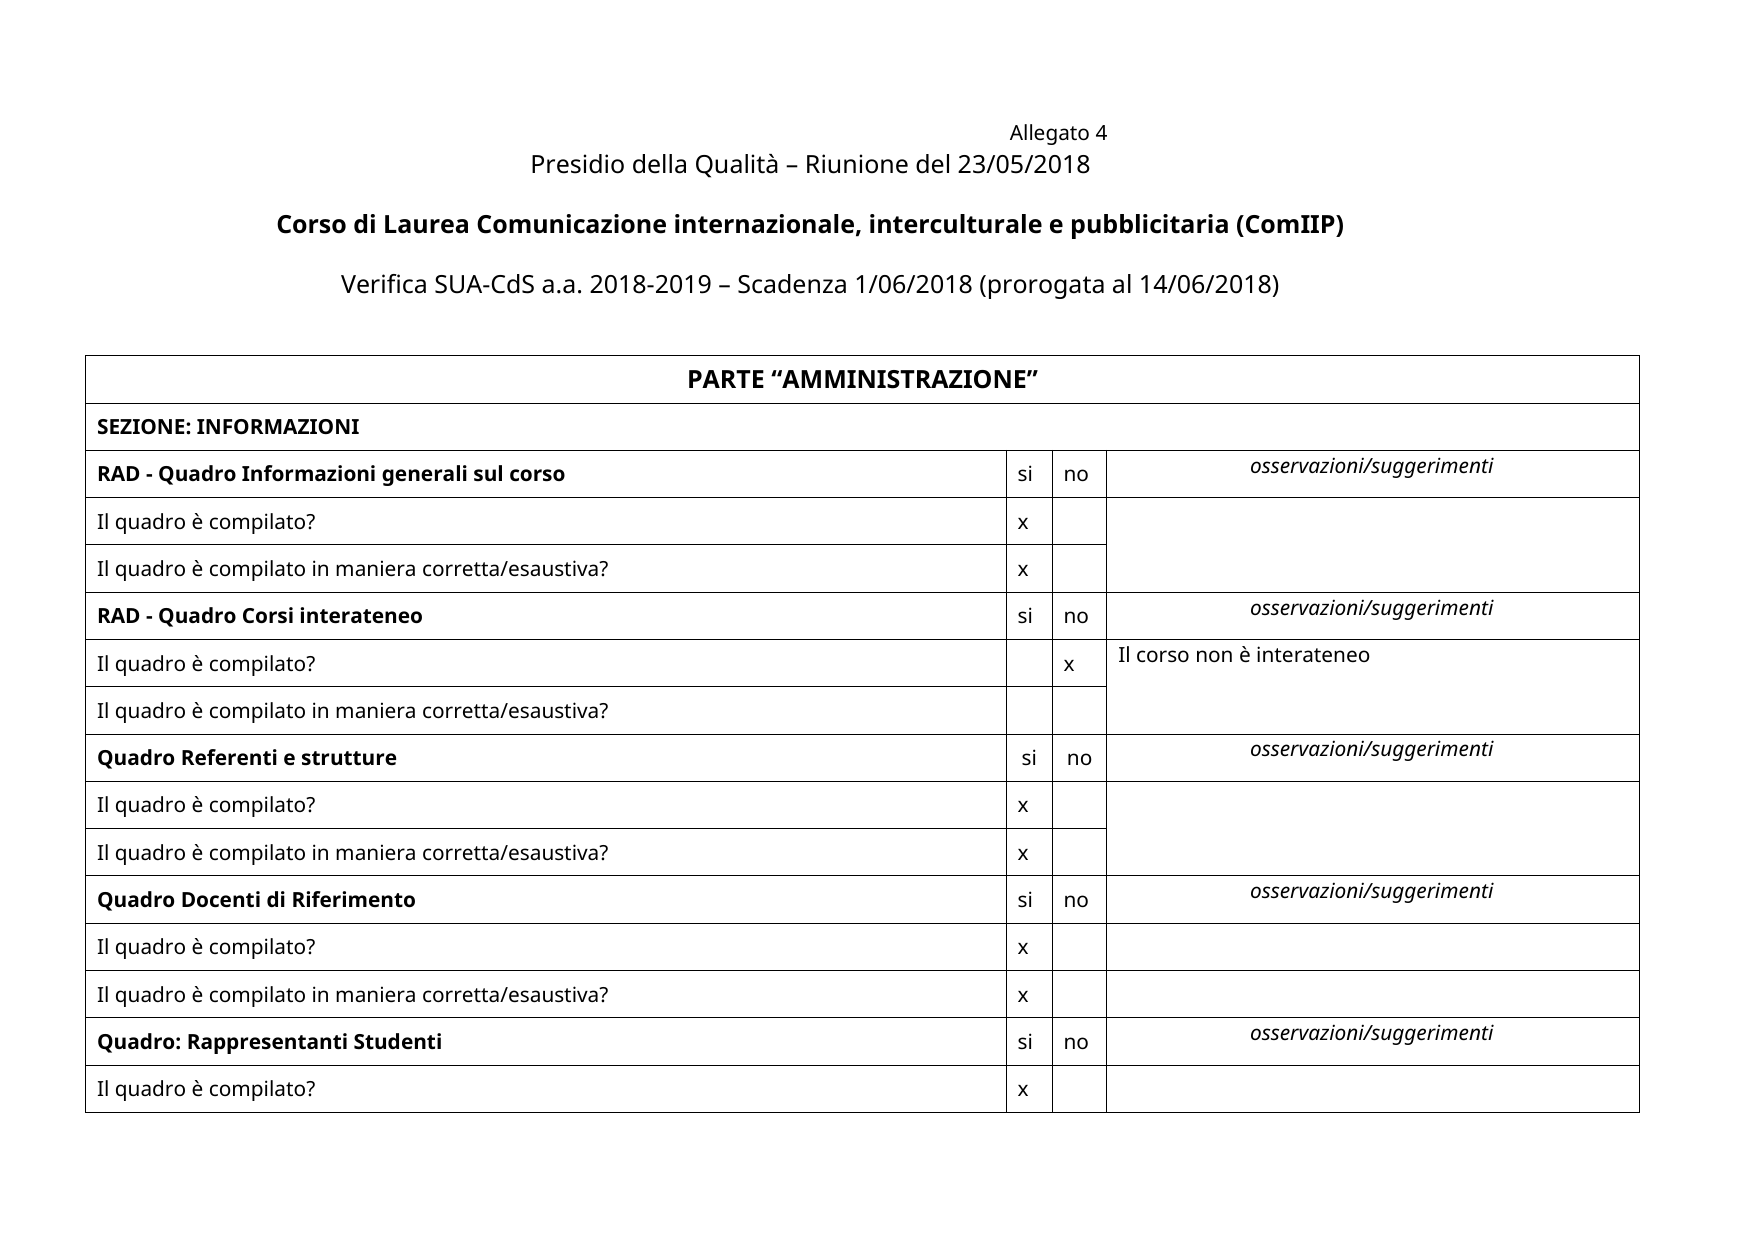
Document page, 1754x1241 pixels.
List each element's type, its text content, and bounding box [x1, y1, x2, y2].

table_cell no [1053, 593, 1106, 639]
table_cell SEZIONE: INFORMAZIONI [86, 404, 1639, 450]
table_cell si [1007, 451, 1052, 497]
table_cell Il quadro è compilato? [86, 782, 1006, 828]
table_cell si [1007, 593, 1052, 639]
table_cell x [1007, 829, 1052, 875]
table_cell Quadro Referenti e strutture [86, 735, 1006, 781]
table_cell [1053, 687, 1106, 733]
table_cell [1107, 971, 1639, 1017]
table_cell osservazioni/suggerimenti [1107, 451, 1639, 497]
table_cell x [1007, 1066, 1052, 1112]
table_cell osservazioni/suggerimenti [1107, 735, 1639, 781]
table_cell si [1007, 876, 1052, 923]
table_cell osservazioni/suggerimenti [1107, 593, 1639, 639]
table_cell si [1007, 735, 1052, 781]
table_cell [1107, 498, 1639, 592]
table_cell osservazioni/suggerimenti [1107, 876, 1639, 923]
table_cell [1053, 498, 1106, 544]
table_cell Il quadro è compilato? [86, 640, 1006, 686]
table_cell x [1007, 924, 1052, 970]
table_cell [1053, 924, 1106, 970]
table_cell x [1007, 782, 1052, 828]
table_cell [1053, 829, 1106, 875]
table_cell Il corso non è interateneo [1107, 640, 1639, 733]
table_cell no [1053, 735, 1106, 781]
table_cell Quadro: Rappresentanti Studenti [86, 1018, 1006, 1064]
table_cell [1007, 687, 1052, 733]
text Corso di Laurea Comunicazione internazionale, interculturale e pubblicitaria (ComIIP) [103, 207, 1518, 241]
table_cell [1007, 640, 1052, 686]
table_cell Il quadro è compilato? [86, 924, 1006, 970]
table_cell [1053, 971, 1106, 1017]
table_cell [1053, 1066, 1106, 1112]
table_cell no [1053, 1018, 1106, 1064]
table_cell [86, 971, 1006, 1017]
text Presidio della Qualità – Riunione del 23/05/2018 [103, 147, 1518, 181]
table_cell x [1053, 640, 1106, 686]
table_cell Il quadro è compilato? [86, 498, 1006, 544]
table_cell [1107, 782, 1639, 875]
table_cell Il quadro è compilato in maniera corretta/esaustiva? [86, 687, 1006, 733]
table_cell no [1053, 451, 1106, 497]
table_cell RAD - Quadro Informazioni generali sul corso [86, 451, 1006, 497]
table_cell x [1007, 498, 1052, 544]
table_cell no [1053, 876, 1106, 923]
table_cell Il quadro è compilato in maniera corretta/esaustiva? [86, 545, 1006, 592]
table_cell RAD - Quadro Corsi interateneo [86, 593, 1006, 639]
table_cell x [1007, 971, 1052, 1017]
table_cell [1107, 924, 1639, 970]
table_header PARTE “AMMINISTRAZIONE” [86, 356, 1639, 402]
text Verifica SUA-CdS a.a. 2018-2019 – Scadenza 1/06/2018 (prorogata al 14/06/2018) [103, 267, 1518, 301]
table_cell [1107, 1066, 1639, 1112]
table_cell osservazioni/suggerimenti [1107, 1018, 1639, 1064]
table_cell [1053, 545, 1106, 592]
table_cell Il quadro è compilato in maniera corretta/esaustiva? [86, 829, 1006, 875]
table_cell x [1007, 545, 1052, 592]
table_cell Quadro Docenti di Riferimento [86, 876, 1006, 923]
table_cell Il quadro è compilato? [86, 1066, 1006, 1112]
table_cell si [1007, 1018, 1052, 1064]
table_cell [1053, 782, 1106, 828]
